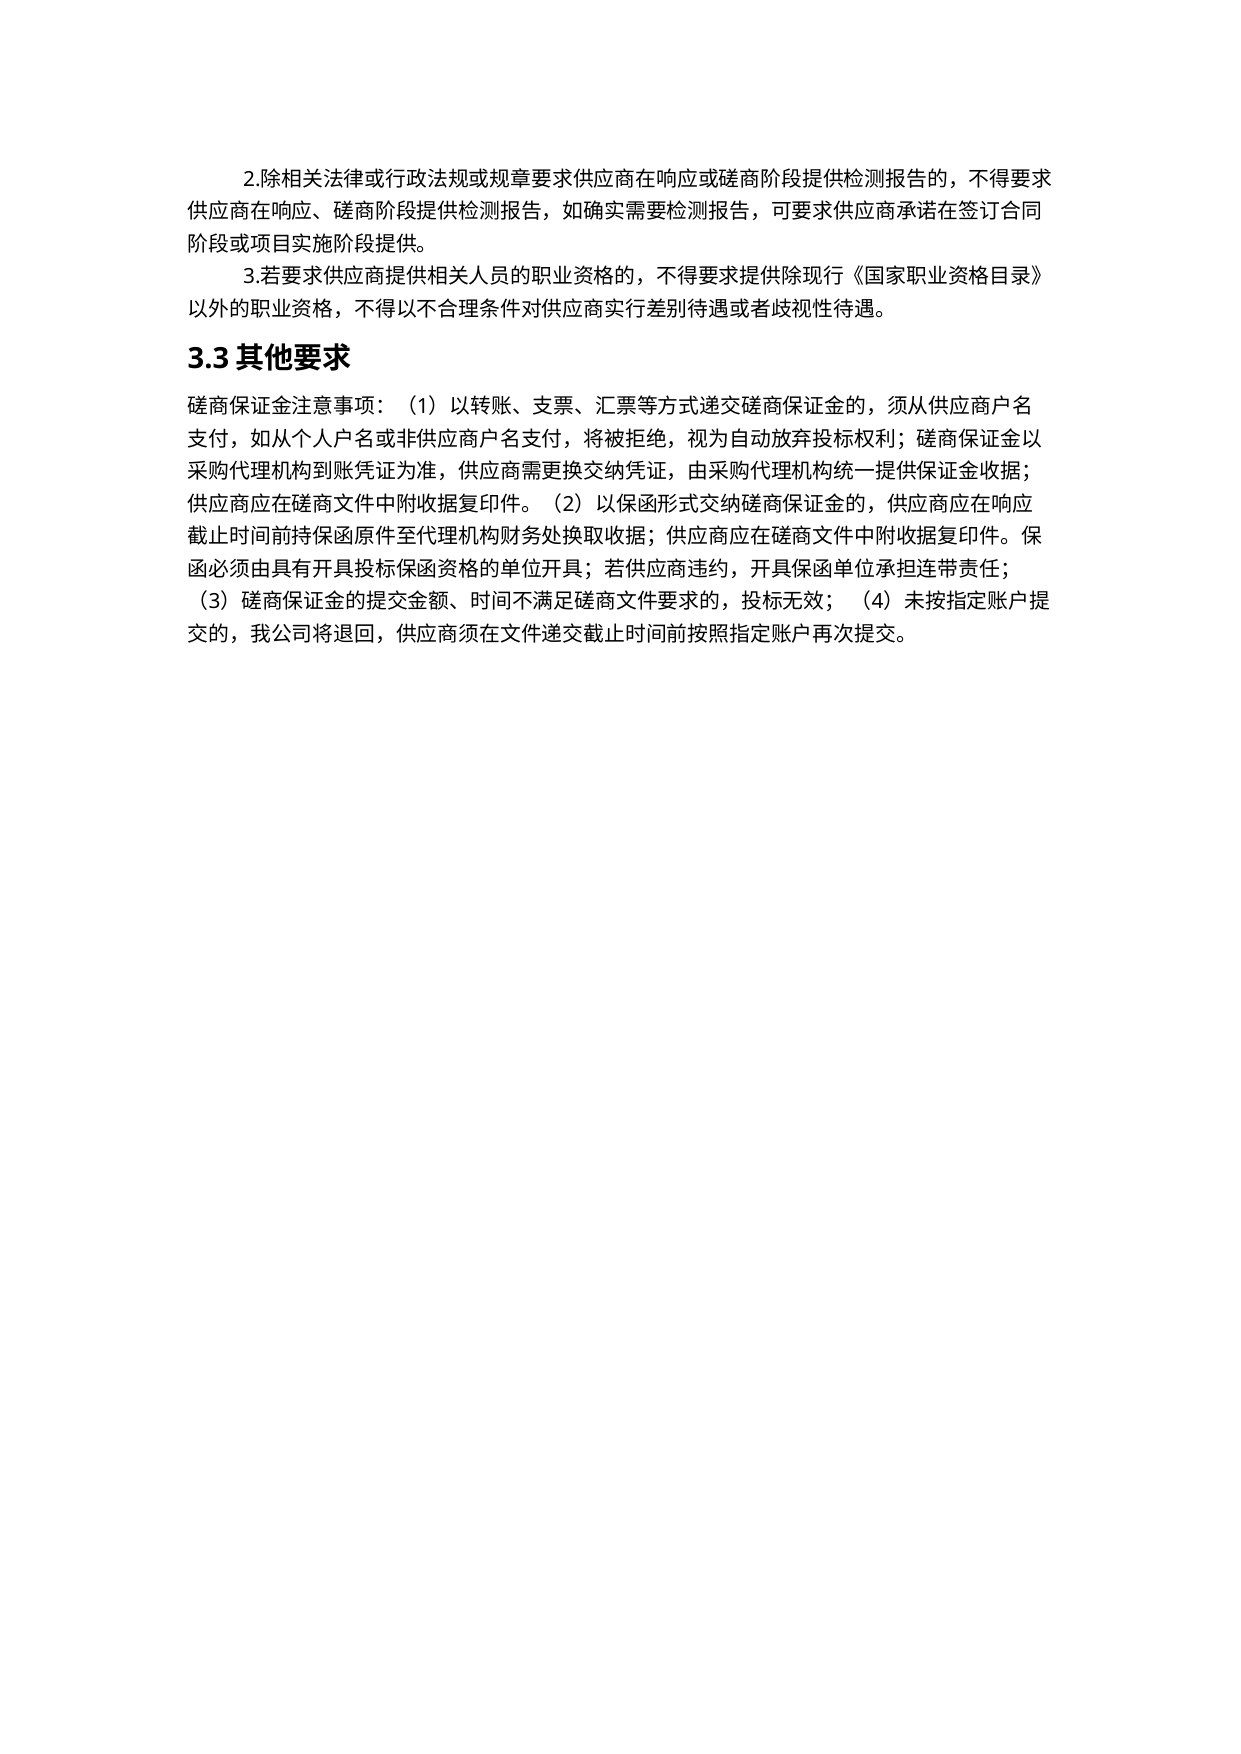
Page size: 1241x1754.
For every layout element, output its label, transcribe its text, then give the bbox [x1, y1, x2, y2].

text 磋商保证金注意事项：（1）以转账、支票、汇票等方式递交磋商保证金的，须从供应商户名支付，如从个人户名或非供应商户名支付，将被拒绝，视为自动放弃投标权利；磋商保证金以采购代理机构到账凭证为准，供应商需更换交纳凭证，由采购代理机构统一提供保证金收据；供应商应在磋商文件中附收据复印件。（2）以保函形式交纳磋商保证金的，供应商应在响应截止时间前持保函原件至代理机构财务处换取收据；供应商应在磋商文件中附收据复印件。保函必须由具有开具投标保函资格的单位开具；若供应商违约，开具保函单位承担连带责任；（3）磋商保证金的提交金额、时间不满足磋商文件要求的，投标无效； （4）未按指定账户提交的，我公司将退回，供应商须在文件递交截止时间前按照指定账户再次提交。 [187, 389, 1053, 649]
text 2.除相关法律或行政法规或规章要求供应商在响应或磋商阶段提供检测报告的，不得要求供应商在响应、磋商阶段提供检测报告，如确实需要检测报告，可要求供应商承诺在签订合同阶段或项目实施阶段提供。 [187, 162, 1053, 259]
text 3.若要求供应商提供相关人员的职业资格的，不得要求提供除现行《国家职业资格目录》以外的职业资格，不得以不合理条件对供应商实行差别待遇或者歧视性待遇。 [187, 259, 1053, 324]
text 3.3其他要求 [187, 324, 1053, 389]
